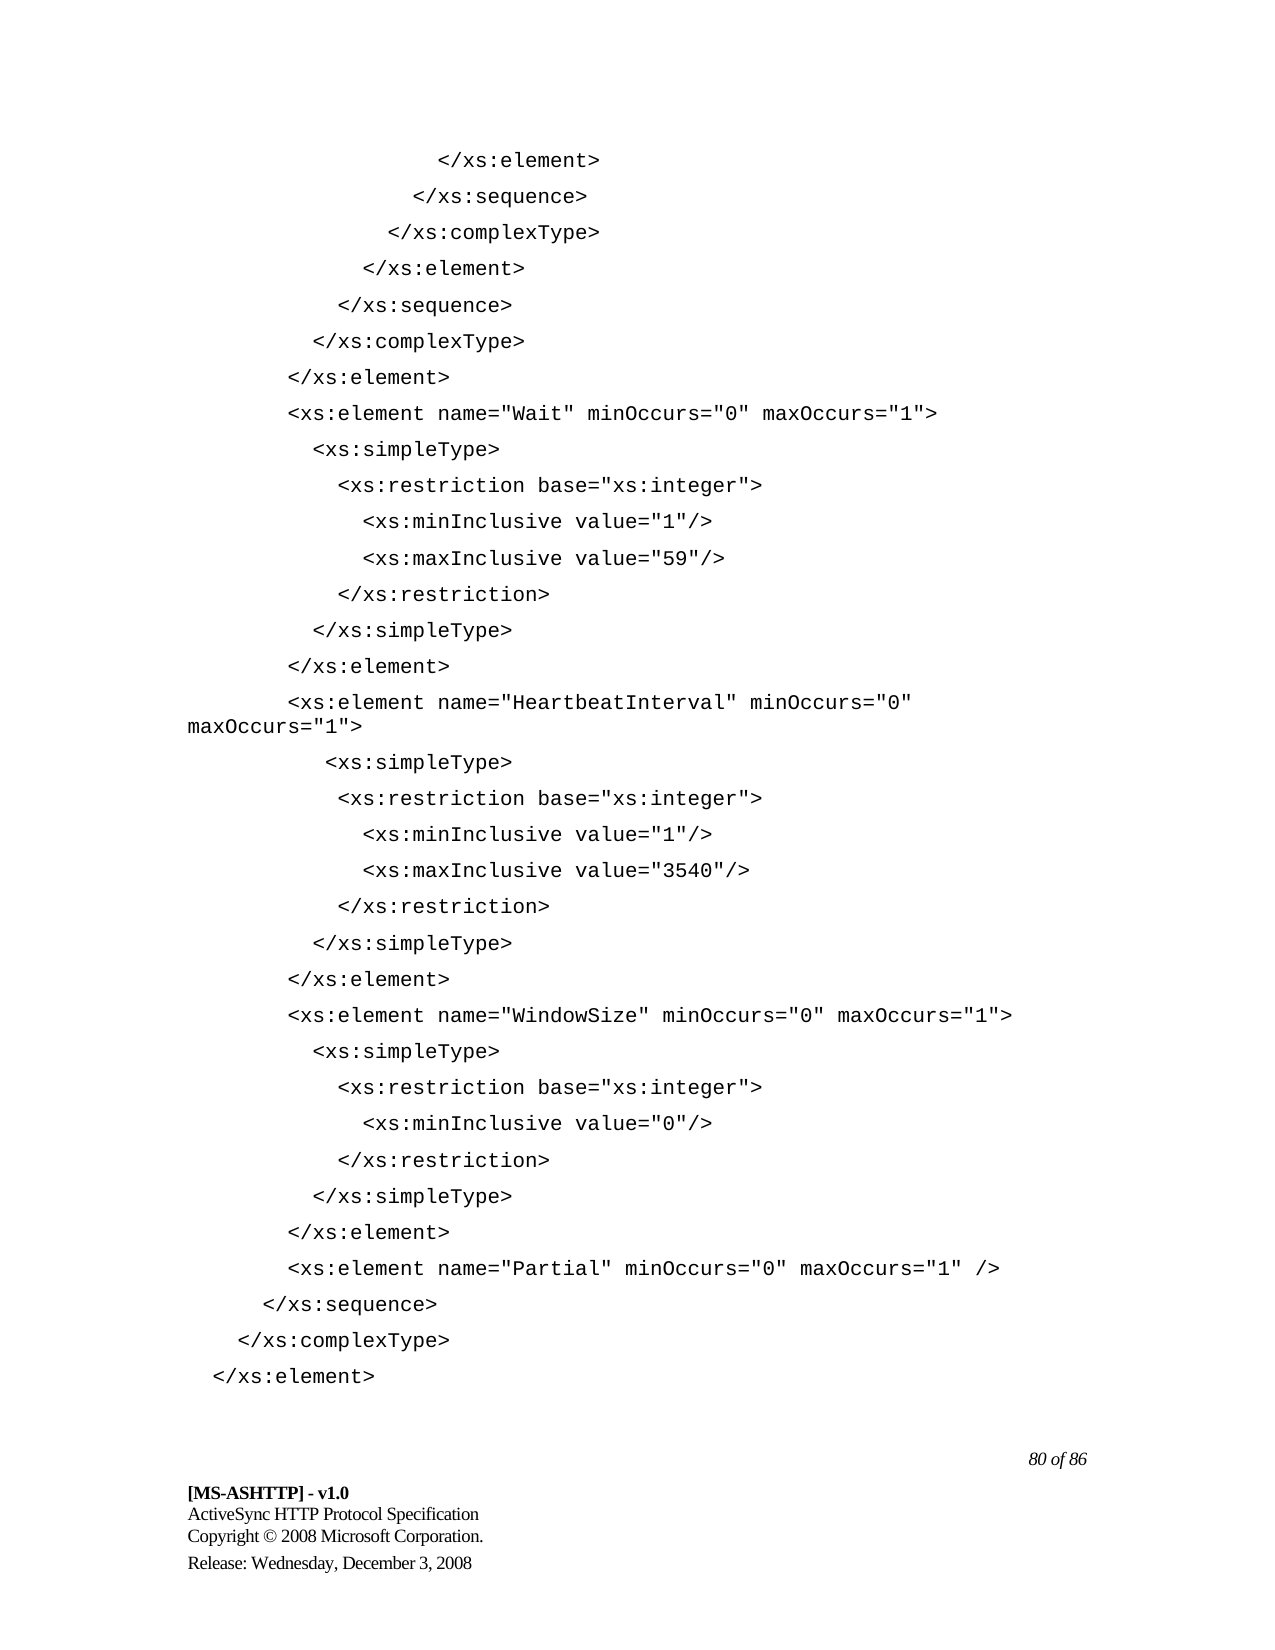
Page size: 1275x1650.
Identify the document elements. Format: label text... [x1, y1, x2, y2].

text <xs:restriction base="xs:integer"> [187, 475, 1087, 499]
text <xs:minInclusive value="0"/> [187, 1113, 1087, 1137]
text <xs:element name="Partial" minOccurs="0" maxOccurs="1" /> [187, 1258, 1087, 1282]
text <xs:element name="HeartbeatInterval" minOccurs="0" maxOccurs="1"> [187, 692, 1087, 739]
text </xs:simpleType> [187, 1186, 1087, 1209]
text <xs:minInclusive value="1"/> [187, 511, 1087, 535]
text </xs:element> [187, 1222, 1087, 1246]
text </xs:simpleType> [187, 620, 1087, 643]
text </xs:element> [187, 150, 1087, 174]
text <xs:minInclusive value="1"/> [187, 824, 1087, 848]
text </xs:element> [187, 258, 1087, 282]
text </xs:complexType> [187, 331, 1087, 354]
text <xs:simpleType> [187, 1041, 1087, 1065]
text </xs:sequence> [187, 186, 1087, 210]
text </xs:element> [187, 969, 1087, 992]
text <xs:maxInclusive value="59"/> [187, 548, 1087, 571]
text </xs:complexType> [187, 222, 1087, 246]
text </xs:element> [187, 1366, 1087, 1390]
text </xs:complexType> [187, 1330, 1087, 1354]
text <xs:restriction base="xs:integer"> [187, 1077, 1087, 1101]
text </xs:restriction> [187, 1149, 1087, 1173]
text <xs:simpleType> [187, 752, 1087, 776]
text </xs:element> [187, 656, 1087, 680]
text <xs:restriction base="xs:integer"> [187, 788, 1087, 812]
text </xs:restriction> [187, 584, 1087, 607]
text </xs:restriction> [187, 897, 1087, 920]
text <xs:simpleType> [187, 439, 1087, 463]
text <xs:element name="Wait" minOccurs="0" maxOccurs="1"> [187, 403, 1087, 427]
text </xs:element> [187, 367, 1087, 391]
text <xs:element name="WindowSize" minOccurs="0" maxOccurs="1"> [187, 1005, 1087, 1029]
text <xs:maxInclusive value="3540"/> [187, 860, 1087, 884]
text </xs:sequence> [187, 1294, 1087, 1318]
text </xs:simpleType> [187, 933, 1087, 956]
text </xs:sequence> [187, 294, 1087, 318]
